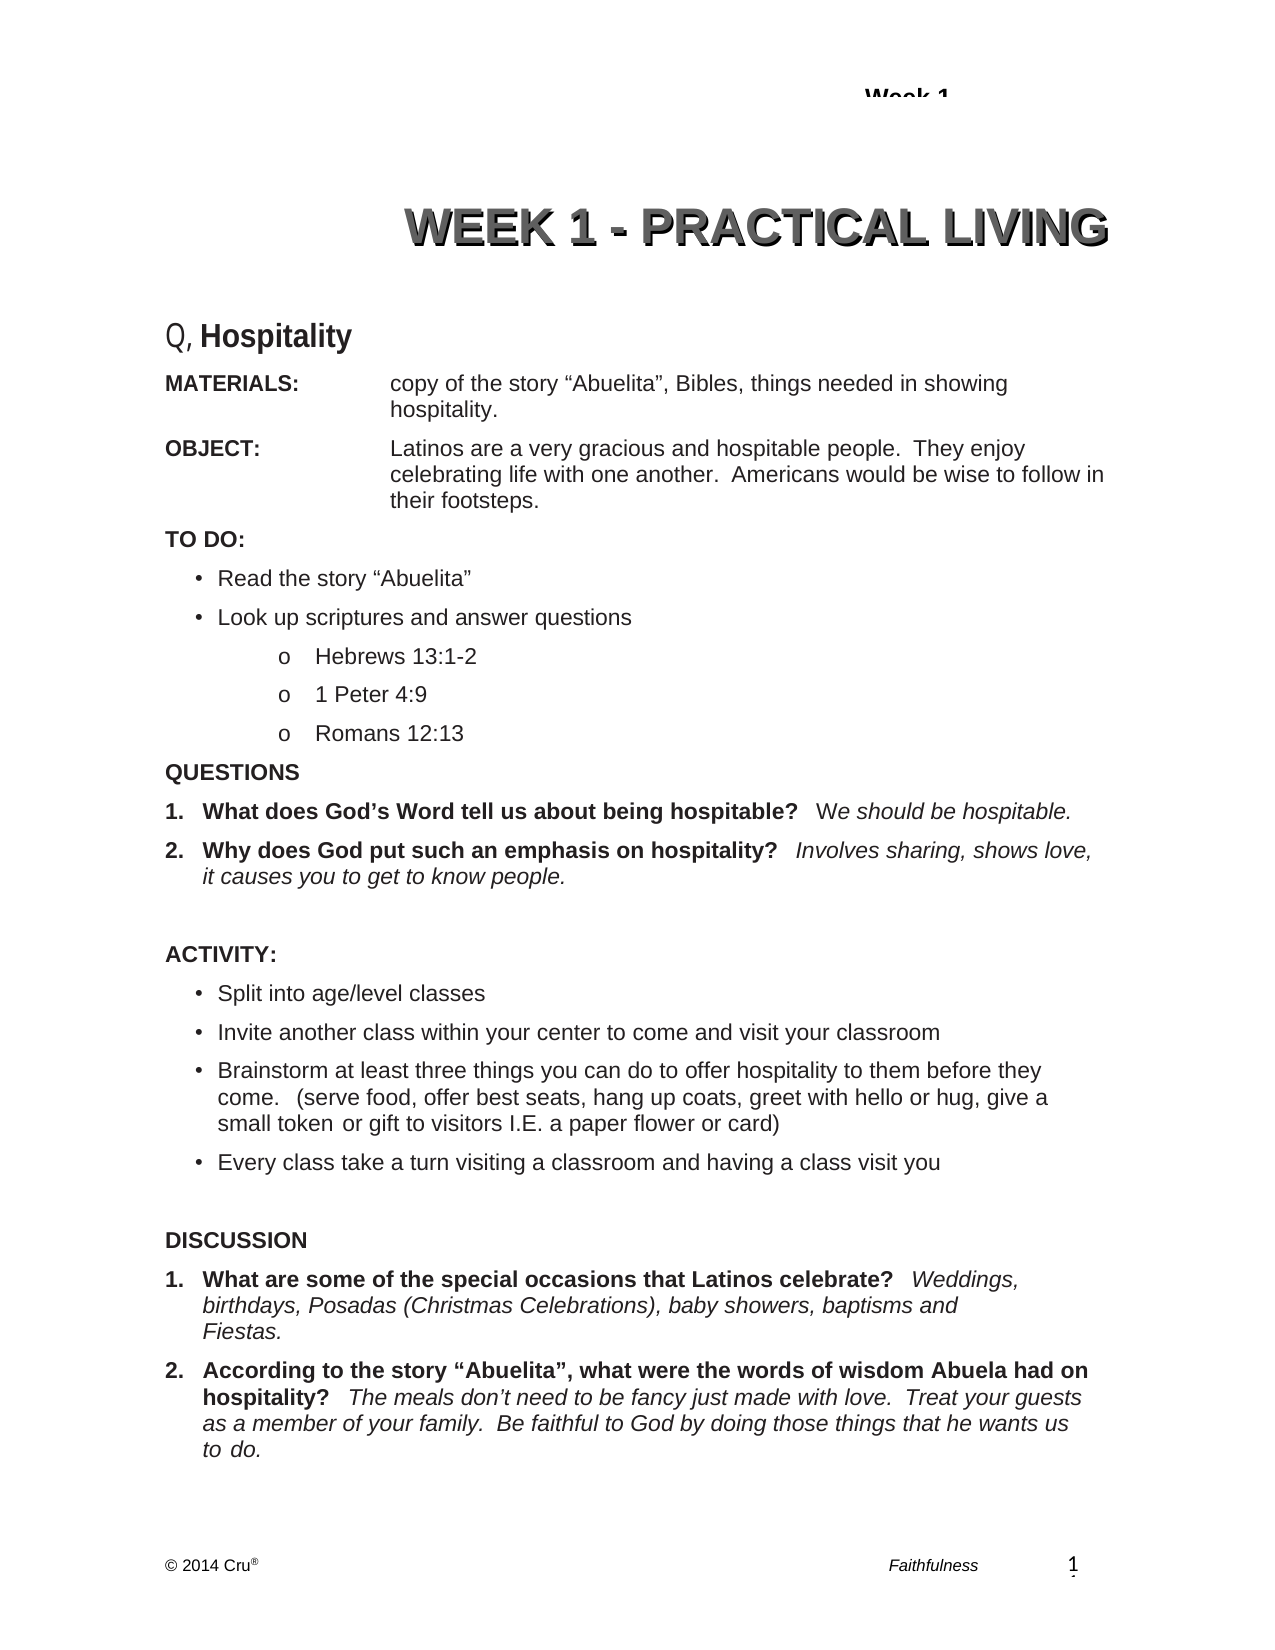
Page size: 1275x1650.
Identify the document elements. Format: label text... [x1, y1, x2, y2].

list Romans 12:13 [277, 720, 1121, 748]
text Q, Hospitality [165, 312, 1121, 357]
list Why does God put such an emphasis on hospitality? Involves sharing, shows love, it causes you to get to know people. [165, 837, 1093, 889]
list Invite another class within your center to come and visit your classroom [195, 1018, 1121, 1045]
list What are some of the special occasions that Latinos celebrate? Weddings, birthdays, Posadas (Christmas Celebrations), baby showers, baptisms and Fiestas. [165, 1266, 1043, 1345]
list Brainstorm at least three things you can do to offer hospitality to them before they come. (serve food, offer best seats, hang up coats, greet with hello or hug, give a small token or gift to visitors I.E. a paper flower or card) [195, 1057, 1105, 1136]
list According to the story “Abuelita”, what were the words of wisdom Abuela had on hospitality? The meals don’t need to be fancy just made with love. Treat your guests as a member of your family. Be faithful to God by doing those things that he wants us to do. [165, 1357, 1093, 1463]
list Every class take a turn visiting a classroom and having a class visit you [195, 1149, 1121, 1175]
text OBJECT: Latinos are a very gracious and hospitable people. They enjoy celebrating life with one another. Americans would be wise to follow in their footsteps. [165, 435, 1105, 514]
text MATERIALS: copy of the story “Abuelita”, Bibles, things needed in showing hospitality. [165, 369, 1009, 422]
list 1 Peter 4:9 [277, 681, 1121, 710]
subtitle ACTIVITY: [165, 941, 1121, 967]
list Split into age/level classes [195, 980, 1121, 1006]
subtitle DISCUSSION [165, 1227, 1121, 1253]
subtitle WEEK 1 - PRACTICAL LIVING [404, 197, 1109, 254]
subtitle TO DO: [165, 526, 1121, 553]
list Read the story “Abuelita” [195, 565, 1121, 591]
list What does God’s Word tell us about being hospitable? We should be hospitable. [165, 798, 1121, 824]
list Look up scriptures and answer questions [195, 604, 1121, 630]
subtitle QUESTIONS [165, 759, 1121, 786]
list Hebrews 13:1-2 [277, 643, 1121, 671]
